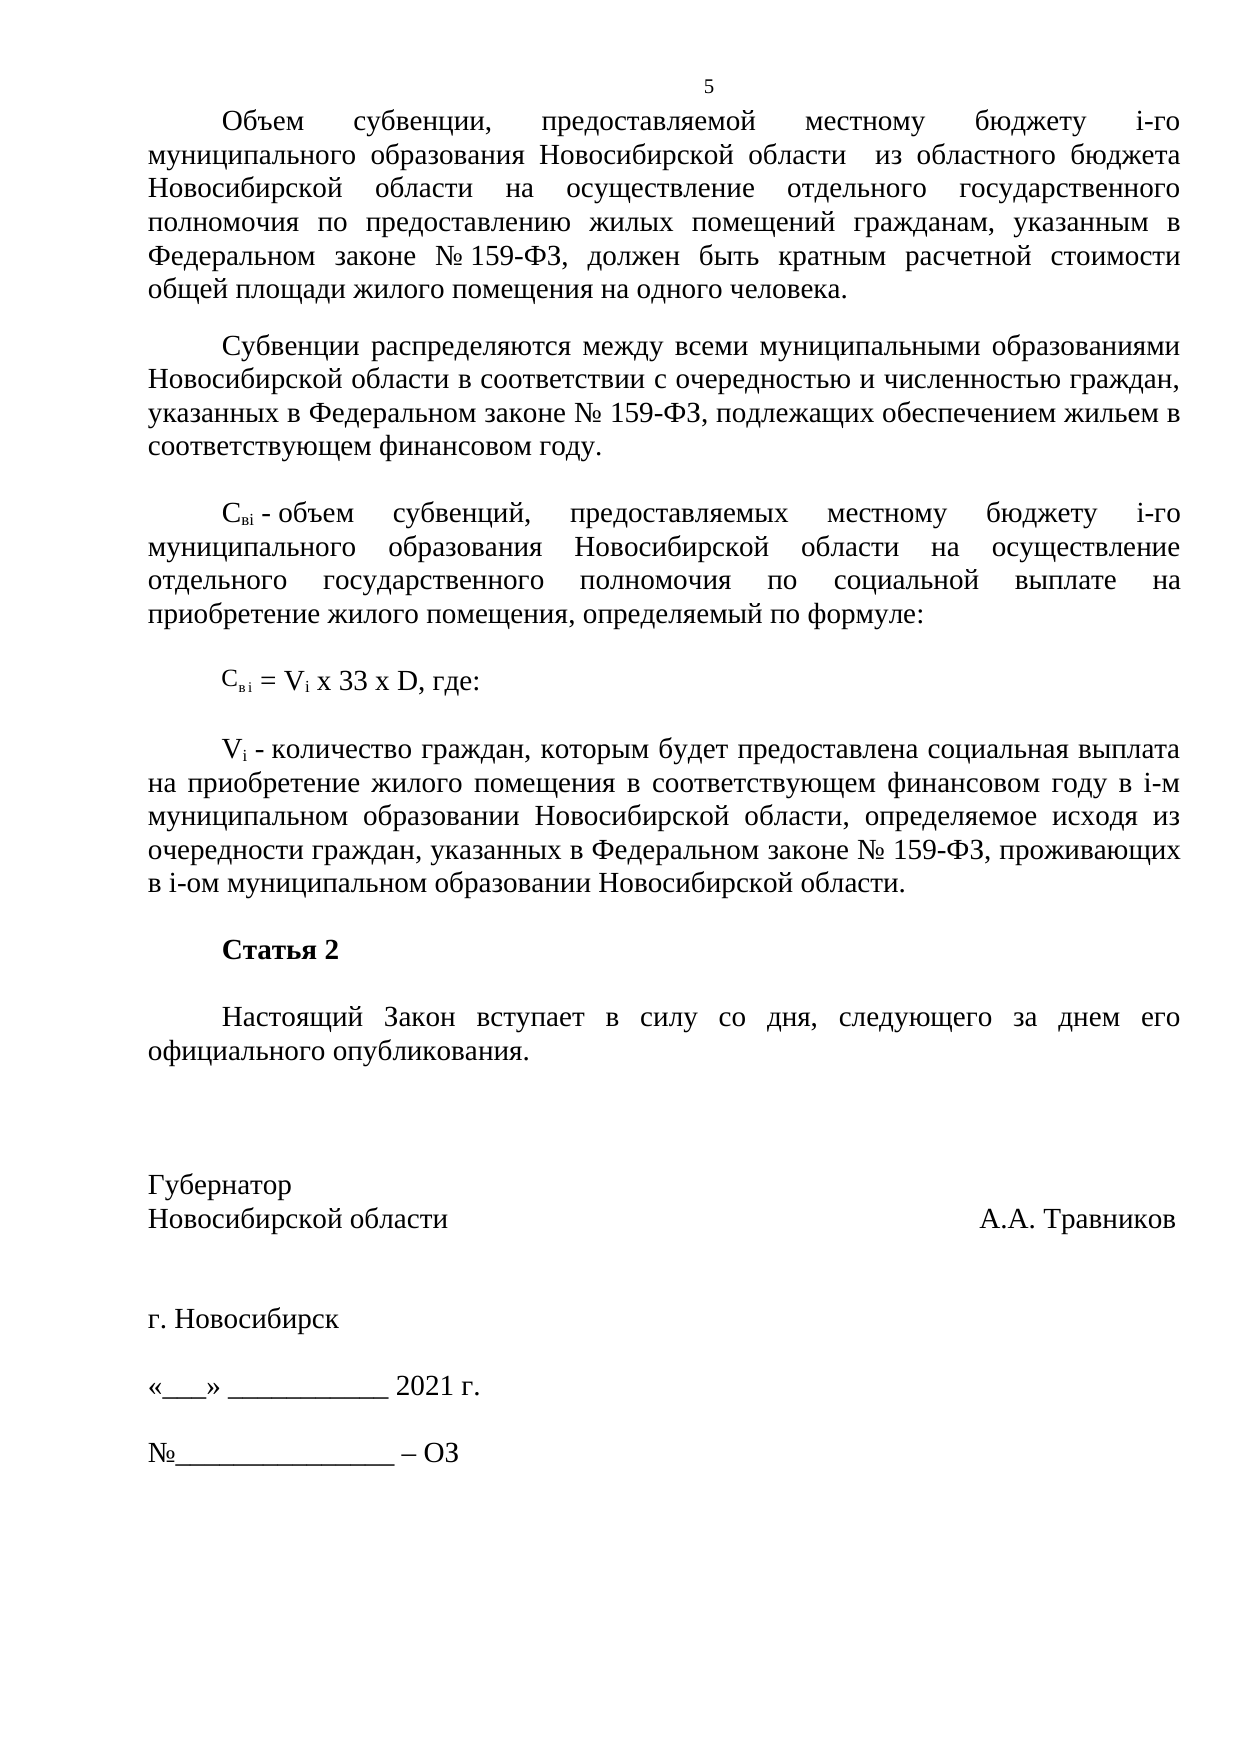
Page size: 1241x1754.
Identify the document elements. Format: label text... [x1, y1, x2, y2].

text Свi - объем субвенций, предоставляемых местному бюджету i-го муниципального образования Новосибирской области на осуществление отдельного государственного полномочия по социальной выплате на приобретение жилого помещения, определяемый по формуле: [148, 495, 1181, 629]
text Губернатор [148, 1167, 1181, 1201]
text Новосибирской области А.А. Травников [148, 1201, 1181, 1234]
text Статья 2 [148, 932, 1181, 966]
text Vi - количество граждан, которым будет предоставлена социальная выплата на приобретение жилого помещения в соответствующем финансовом году в i-м муниципальном образовании Новосибирской области, определяемое исходя из очередности граждан, указанных в Федеральном законе № 159-ФЗ, проживающих в i-ом муниципальном образовании Новосибирской области. [148, 731, 1181, 899]
text г. Новосибирск [148, 1301, 1181, 1335]
text = Vi x 33 x D, где: [148, 663, 1181, 698]
text Субвенции распределяются между всеми муниципальными образованиями Новосибирской области в соответствии с очередностью и численностью граждан, указанных в Федеральном законе № 159-ФЗ, подлежащих обеспечением жильем в соответствующем финансовом году. [148, 328, 1181, 462]
text «___» ___________ 2021 г. [148, 1368, 1181, 1402]
text №_______________ – ОЗ [148, 1436, 1181, 1469]
text Объем субвенции, предоставляемой местному бюджету i-го муниципального образования Новосибирской области из областного бюджета Новосибирской области на осуществление отдельного государственного полномочия по предоставлению жилых помещений гражданам, указанным в Федеральном законе № 159-ФЗ, должен быть кратным расчетной стоимости общей площади жилого помещения на одного человека. [148, 103, 1181, 305]
text Настоящий Закон вступает в силу со дня, следующего за днем его официального опубликования. [148, 999, 1181, 1067]
